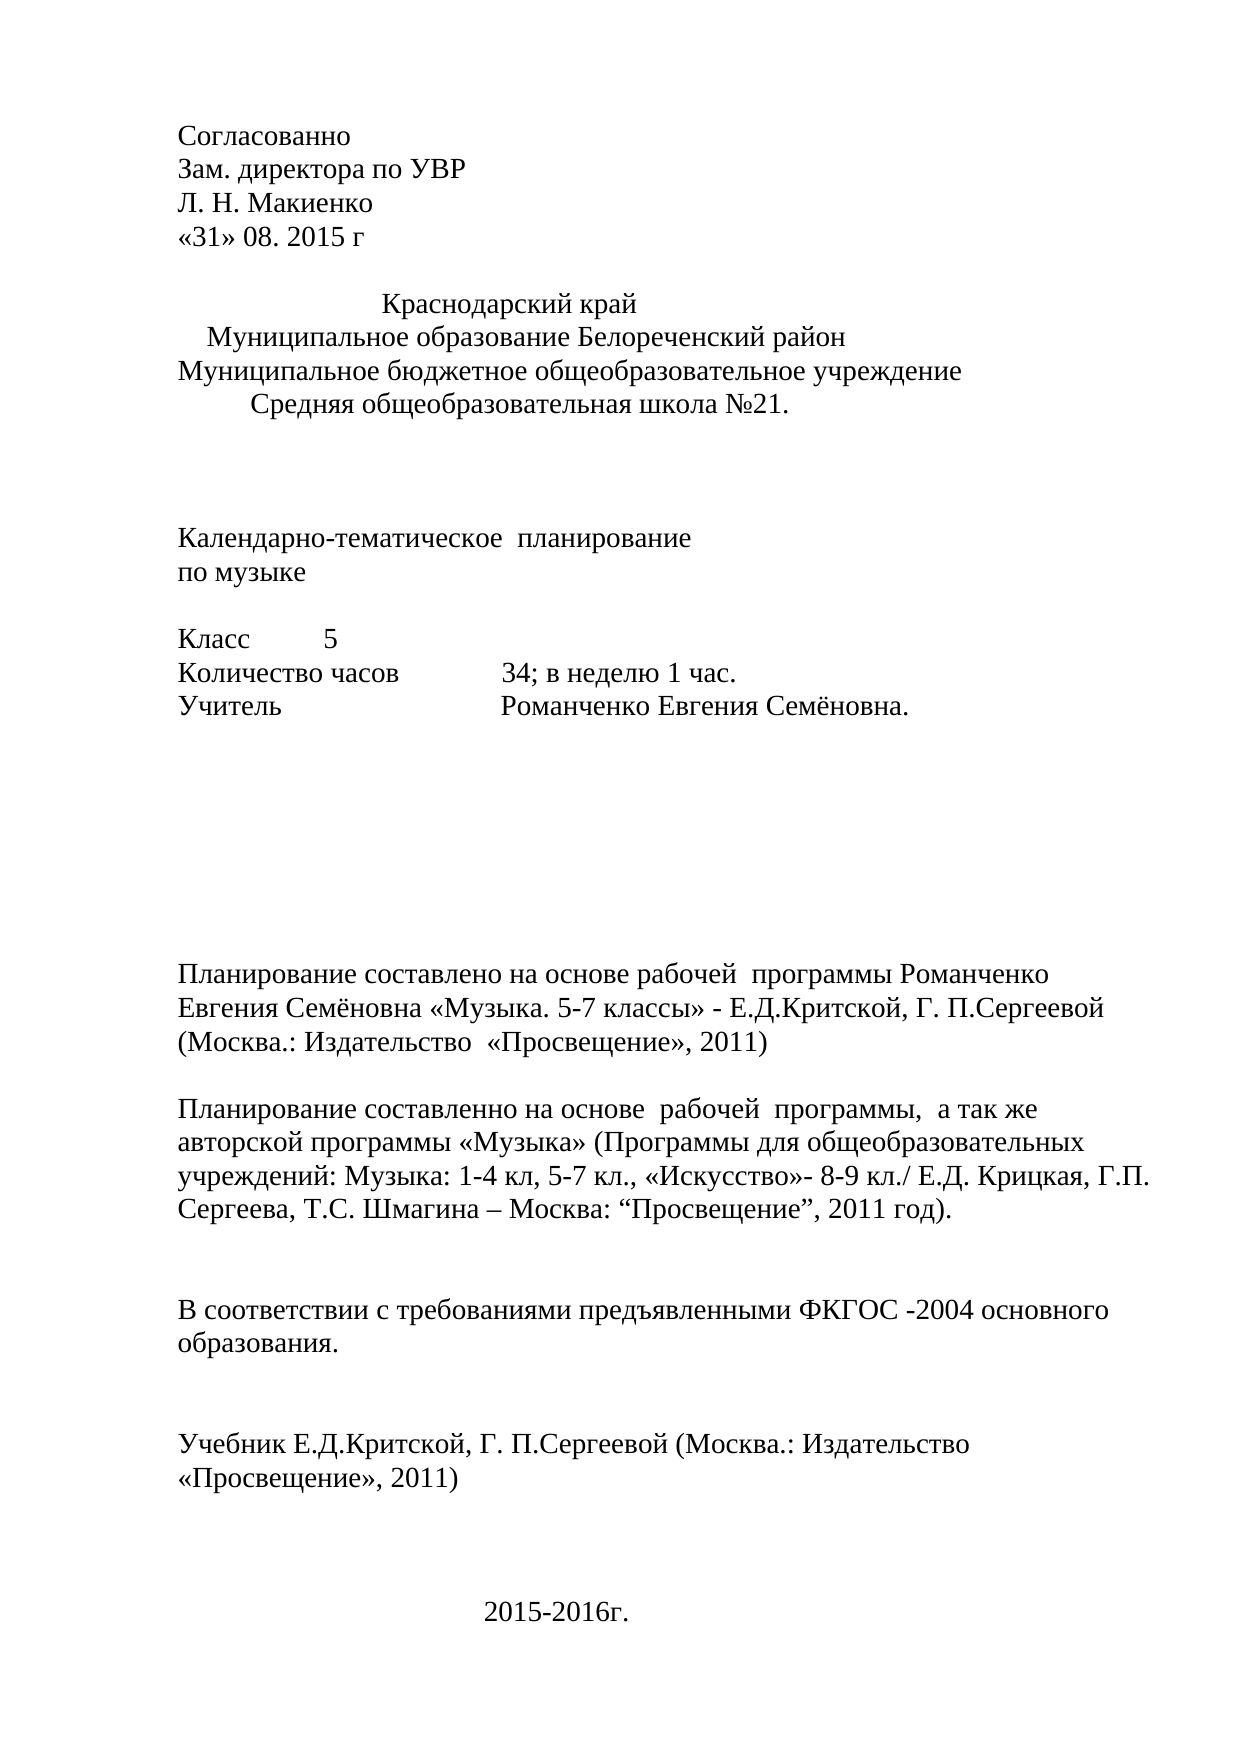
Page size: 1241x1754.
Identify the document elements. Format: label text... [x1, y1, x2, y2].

text Календарно-тематическое планирование [177, 521, 1152, 554]
text Планирование составлено на основе рабочей программы Романченко Евгения Семёновна «Музыка. 5-7 классы» - Е.Д.Критской, Г. П.Сергеевой (Москва.: Издательство «Просвещение», 2011) [177, 957, 1152, 1057]
text Согласованно [177, 118, 1152, 152]
text Краснодарский край [177, 286, 1152, 319]
text Л. Н. Макиенко [177, 185, 1152, 219]
text Муниципальное бюджетное общеобразовательное учреждение [177, 353, 1152, 386]
text Количество часов 34; в неделю 1 час. [177, 655, 1152, 688]
text Учебник Е.Д.Критской, Г. П.Сергеевой (Москва.: Издательство «Просвещение», 2011) [177, 1426, 1152, 1493]
text Средняя общеобразовательная школа №21. [177, 386, 1152, 420]
text по музыке [177, 554, 1152, 588]
text В соответствии с требованиями предъявленными ФКГОС -2004 основного образования. [177, 1292, 1152, 1359]
text 2015-2016г. [177, 1594, 1152, 1627]
text Планирование составленно на основе рабочей программы, а так же авторской программы «Музыка» (Программы для общеобразовательных учреждений: Музыка: 1-4 кл, 5-7 кл., «Искусство»- 8-9 кл./ Е.Д. Крицкая, Г.П. Сергеева, Т.С. Шмагина – Москва: “Просвещение”, 2011 год). [177, 1091, 1152, 1225]
text Муниципальное образование Белореченский район [177, 319, 1152, 353]
text Учитель Романченко Евгения Семёновна. [177, 688, 1152, 722]
text Класс 5 [177, 621, 1152, 655]
text «31» 08. 2015 г [177, 219, 1152, 252]
text Зам. директора по УВР [177, 152, 1152, 185]
